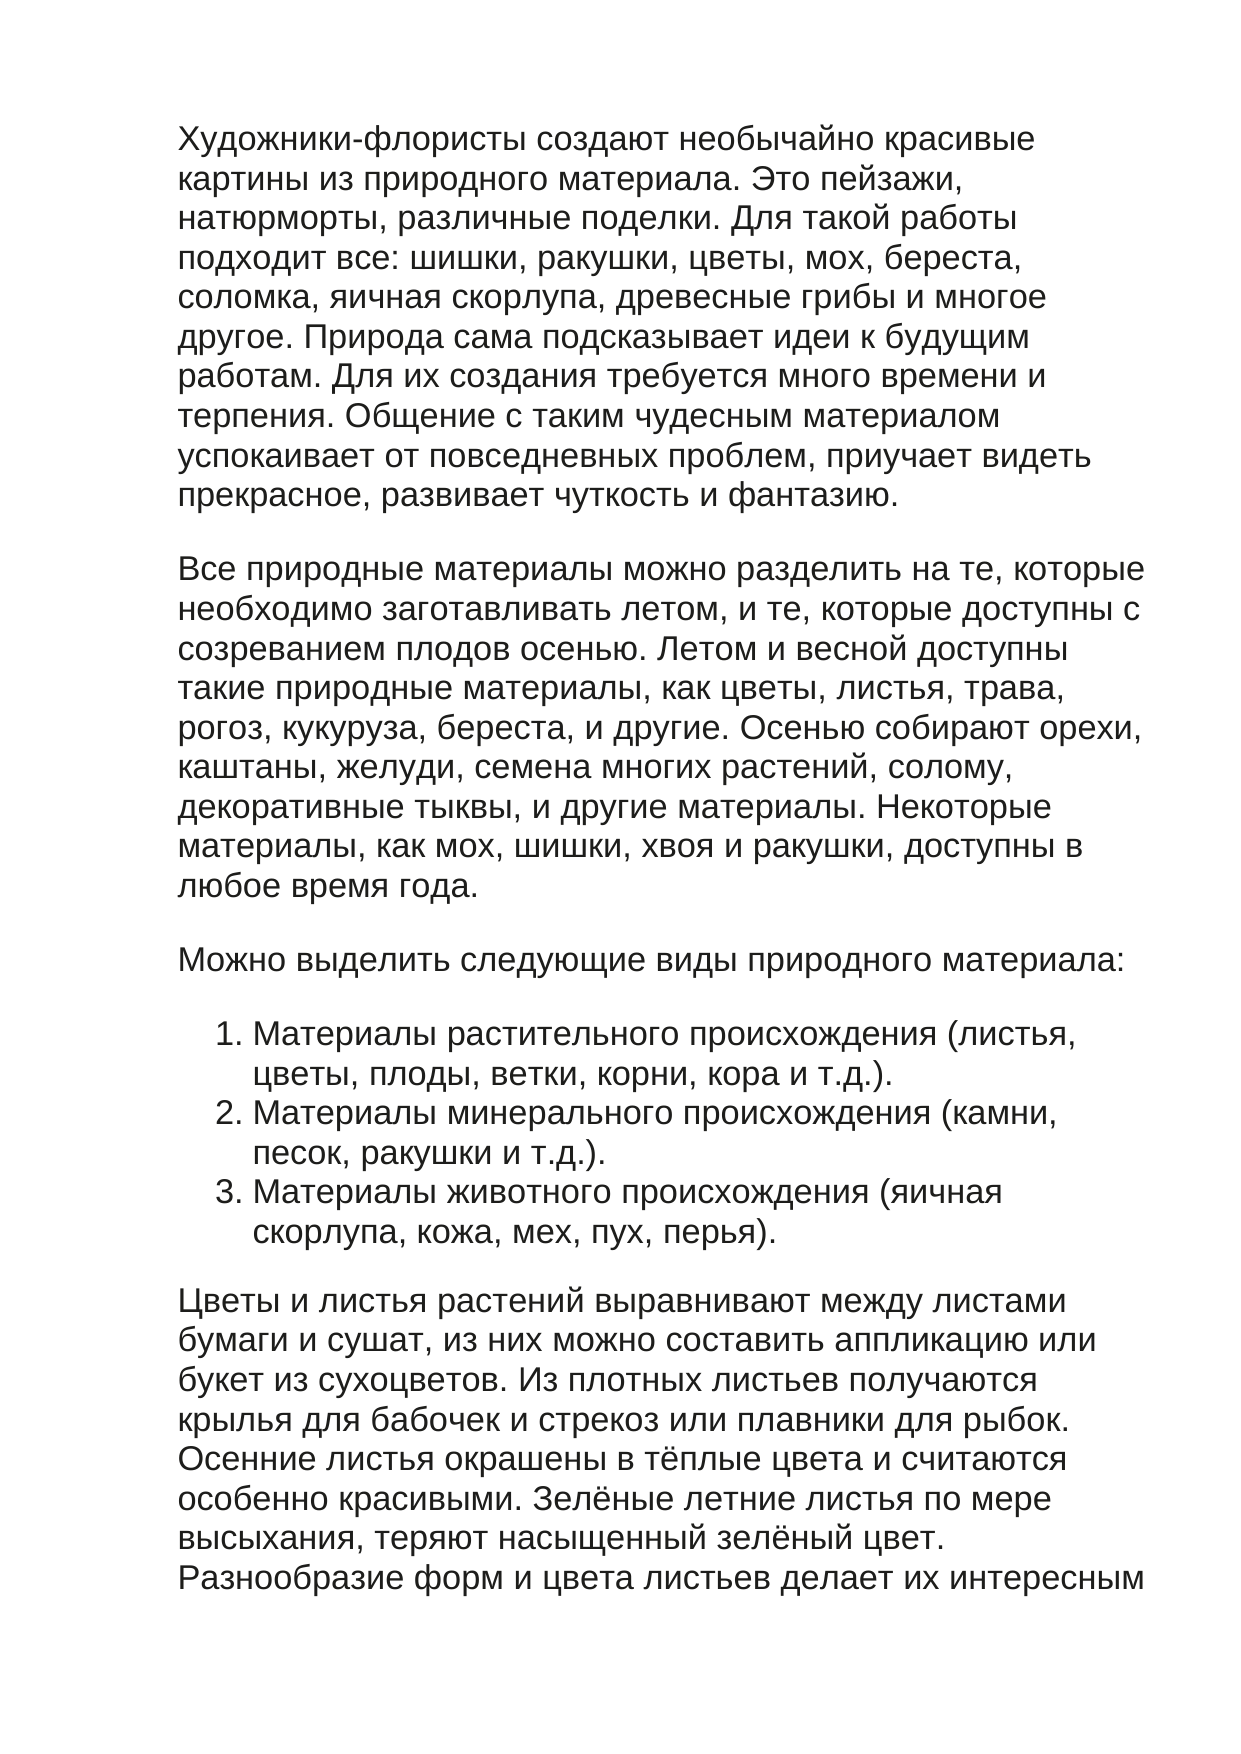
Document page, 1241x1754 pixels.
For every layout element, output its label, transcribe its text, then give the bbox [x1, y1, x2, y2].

list Материалы минерального происхождения (камни, песок, ракушки и т.д.). [215, 1092, 1152, 1172]
list Материалы животного происхождения (яичная скорлупа, кожа, мех, пух, перья). [215, 1172, 1152, 1251]
text Все природные материалы можно разделить на те, которые необходимо заготавливать летом, и те, которые доступны с созреванием плодов осенью. Летом и весной доступны такие природные материалы, как цветы, листья, трава, рогоз, кукуруза, береста, и другие. Осенью собирают орехи, каштаны, желуди, семена многих растений, солому, декоративные тыквы, и другие материалы. Некоторые материалы, как мох, шишки, хвоя и ракушки, доступны в любое время года. [177, 548, 1152, 905]
list Материалы растительного происхождения (листья, цветы, плоды, ветки, корни, кора и т.д.). [215, 1013, 1152, 1092]
text Можно выделить следующие виды природного материала: [177, 939, 1152, 979]
text Художники-флористы создают необычайно красивые картины из природного материала. Это пейзажи, натюрморты, различные поделки. Для такой работы подходит все: шишки, ракушки, цветы, мох, береста, соломка, яичная скорлупа, древесные грибы и многое другое. Природа сама подсказывает идеи к будущим работам. Для их создания требуется много времени и терпения. Общение с таким чудесным материалом успокаивает от повседневных проблем, приучает видеть прекрасное, развивает чуткость и фантазию. [177, 118, 1152, 514]
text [177, 1280, 1152, 1597]
